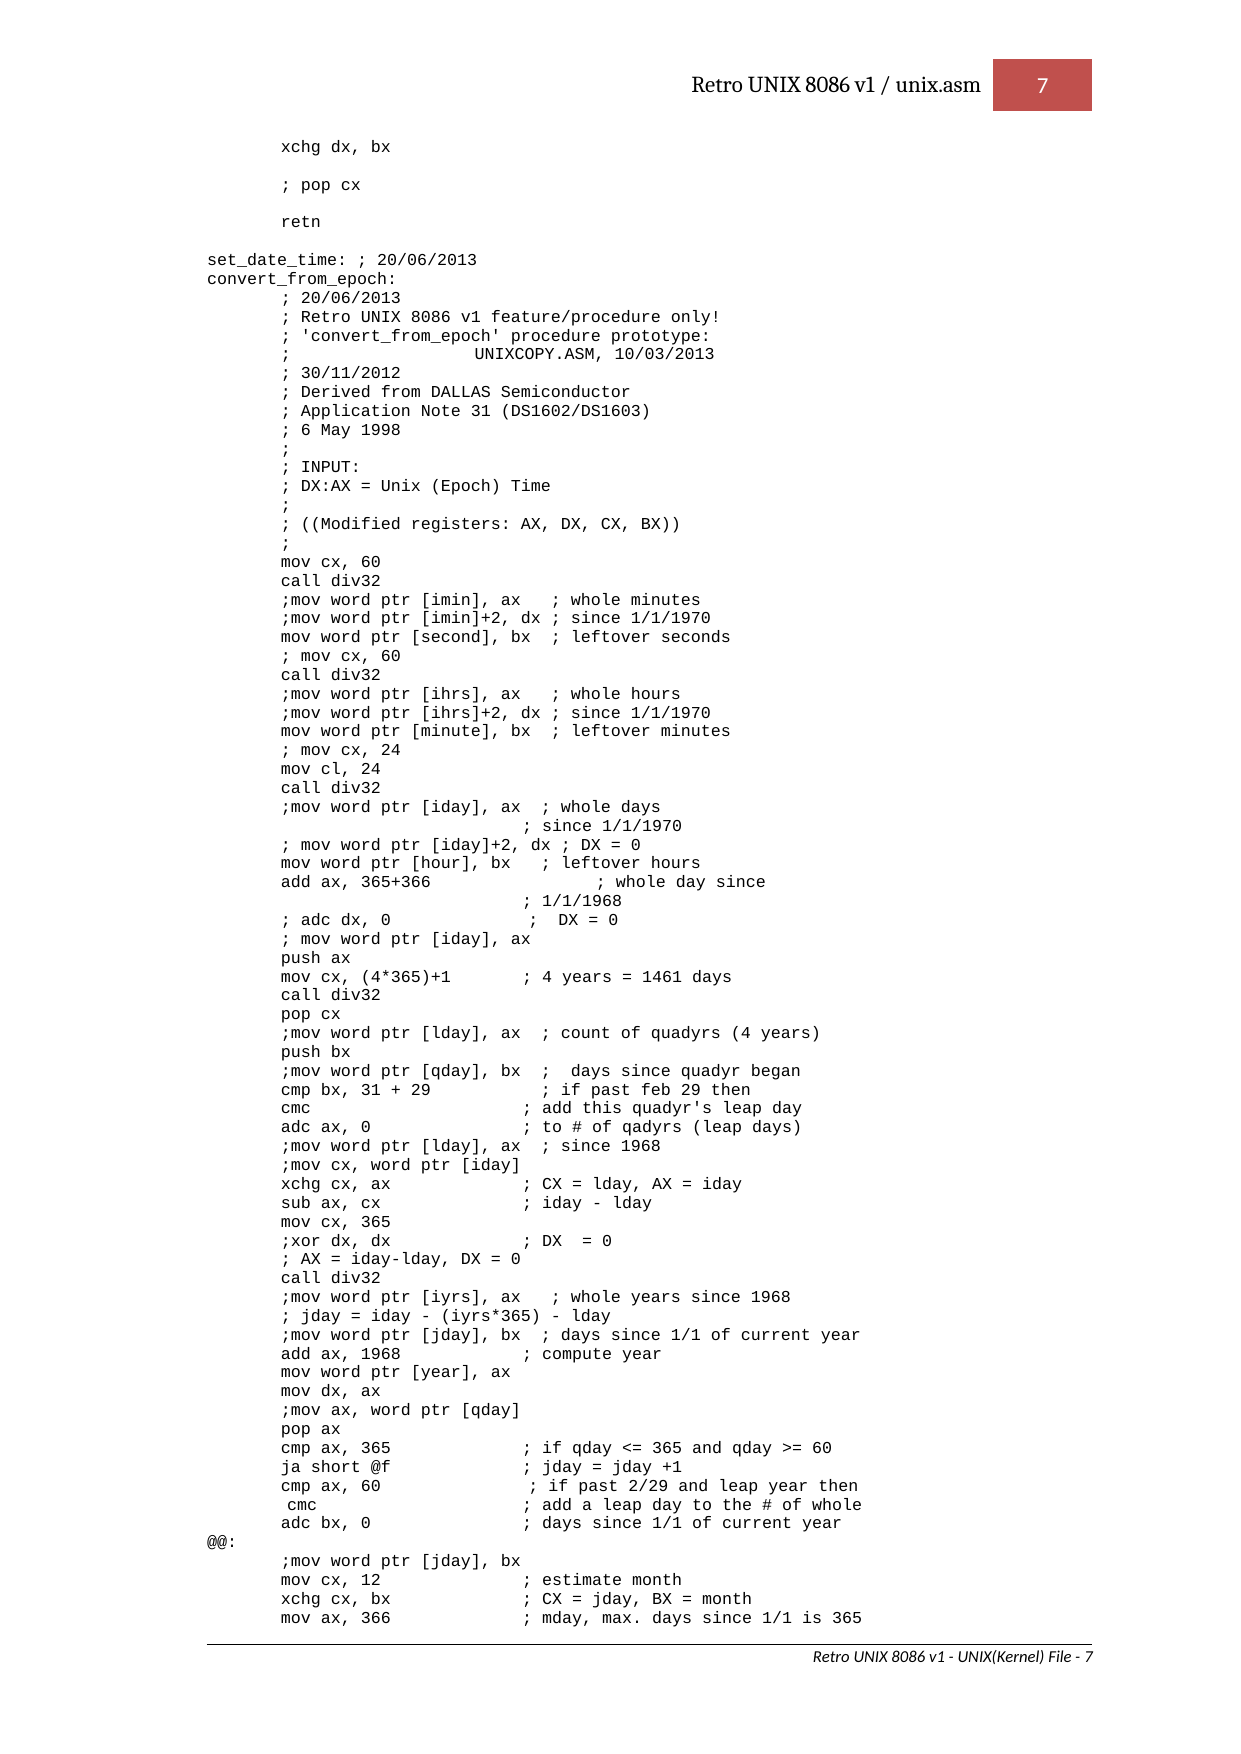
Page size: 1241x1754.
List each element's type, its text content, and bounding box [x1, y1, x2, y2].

text ;mov word ptr [ihrs], ax ; whole hours [207, 685, 1092, 704]
text ; mov word ptr [iday]+2, dx ; DX = 0 [207, 836, 1092, 855]
text ; 1/1/1968 [207, 893, 1092, 912]
text xchg cx, bx ; CX = jday, BX = month [207, 1590, 1092, 1609]
text ;mov word ptr [qday], bx ; days since quadyr began [207, 1062, 1092, 1081]
text mov word ptr [minute], bx ; leftover minutes [207, 723, 1092, 742]
text ; mov cx, 24 [207, 742, 1092, 761]
text ; 'convert_from_epoch' procedure prototype: [207, 327, 1092, 346]
text ;mov word ptr [imin]+2, dx ; since 1/1/1970 [207, 610, 1092, 629]
text cmp ax, 60 ; if past 2/29 and leap year then [207, 1477, 1092, 1496]
text ; 20/06/2013 [207, 289, 1092, 308]
text ;mov word ptr [iday], ax ; whole days [207, 798, 1092, 817]
text push ax [207, 949, 1092, 968]
text ; since 1/1/1970 [207, 817, 1092, 836]
text retn [207, 214, 1092, 233]
text ;xor dx, dx ; DX = 0 [207, 1232, 1092, 1251]
text push bx [207, 1043, 1092, 1062]
text ; Retro UNIX 8086 v1 feature/procedure only! [207, 308, 1092, 327]
text call div32 [207, 666, 1092, 685]
text mov cx, 12 ; estimate month [207, 1571, 1092, 1590]
text ;mov cx, word ptr [iday] [207, 1157, 1092, 1176]
text xchg cx, ax ; CX = lday, AX = iday [207, 1176, 1092, 1194]
text mov word ptr [hour], bx ; leftover hours [207, 855, 1092, 874]
text set_date_time: ; 20/06/2013 [207, 252, 1092, 271]
text ; 30/11/2012 [207, 365, 1092, 384]
text adc bx, 0 ; days since 1/1 of current year [207, 1515, 1092, 1534]
text ; INPUT: [207, 459, 1092, 478]
text ; AX = iday-lday, DX = 0 [207, 1251, 1092, 1270]
text ; DX:AX = Unix (Epoch) Time [207, 478, 1092, 497]
text call div32 [207, 987, 1092, 1006]
text ; Derived from DALLAS Semiconductor [207, 384, 1092, 402]
text mov cx, 60 [207, 553, 1092, 572]
text ;mov word ptr [ihrs]+2, dx ; since 1/1/1970 [207, 704, 1092, 723]
text ;mov word ptr [imin], ax ; whole minutes [207, 591, 1092, 610]
text mov dx, ax [207, 1383, 1092, 1402]
text cmp bx, 31 + 29 ; if past feb 29 then [207, 1081, 1092, 1100]
text ; adc dx, 0 ; DX = 0 [207, 912, 1092, 930]
text mov word ptr [year], ax [207, 1364, 1092, 1383]
text ja short @f ; jday = jday +1 [207, 1458, 1092, 1477]
text sub ax, cx ; iday - lday [207, 1194, 1092, 1213]
text ; [207, 497, 1092, 516]
text call div32 [207, 1270, 1092, 1289]
text mov cx, 365 [207, 1213, 1092, 1232]
text xchg dx, bx [207, 138, 1092, 157]
text ; mov word ptr [iday], ax [207, 930, 1092, 949]
text ; Application Note 31 (DS1602/DS1603) [207, 402, 1092, 421]
text ;mov word ptr [lday], ax ; count of quadyrs (4 years) [207, 1025, 1092, 1043]
text ;mov word ptr [iyrs], ax ; whole years since 1968 [207, 1289, 1092, 1307]
text ; [207, 440, 1092, 459]
text ; 6 May 1998 [207, 421, 1092, 440]
text ; jday = iday - (iyrs*365) - lday [207, 1307, 1092, 1326]
text add ax, 365+366 ; whole day since [207, 874, 1092, 893]
text pop ax [207, 1421, 1092, 1439]
text ;mov word ptr [jday], bx ; days since 1/1 of current year [207, 1326, 1092, 1345]
text ; UNIXCOPY.ASM, 10/03/2013 [207, 346, 1092, 365]
text mov cx, (4*365)+1 ; 4 years = 1461 days [207, 968, 1092, 987]
text call div32 [207, 779, 1092, 798]
text convert_from_epoch: [207, 271, 1092, 289]
text @@: [207, 1534, 1092, 1553]
text ;mov ax, word ptr [qday] [207, 1402, 1092, 1421]
text ; [207, 534, 1092, 553]
text ; pop cx [207, 176, 1092, 195]
text ;mov word ptr [lday], ax ; since 1968 [207, 1138, 1092, 1157]
text call div32 [207, 572, 1092, 591]
text mov ax, 366 ; mday, max. days since 1/1 is 365 [207, 1609, 1092, 1628]
text adc ax, 0 ; to # of qadyrs (leap days) [207, 1119, 1092, 1138]
text ; ((Modified registers: AX, DX, CX, BX)) [207, 516, 1092, 534]
text cmp ax, 365 ; if qday <= 365 and qday >= 60 [207, 1439, 1092, 1458]
text cmc ; add a leap day to the # of whole [207, 1496, 1092, 1515]
text mov word ptr [second], bx ; leftover seconds [207, 629, 1092, 648]
text add ax, 1968 ; compute year [207, 1345, 1092, 1364]
text pop cx [207, 1006, 1092, 1025]
text mov cl, 24 [207, 761, 1092, 779]
text cmc ; add this quadyr's leap day [207, 1100, 1092, 1119]
text ; mov cx, 60 [207, 648, 1092, 666]
text ;mov word ptr [jday], bx [207, 1553, 1092, 1571]
